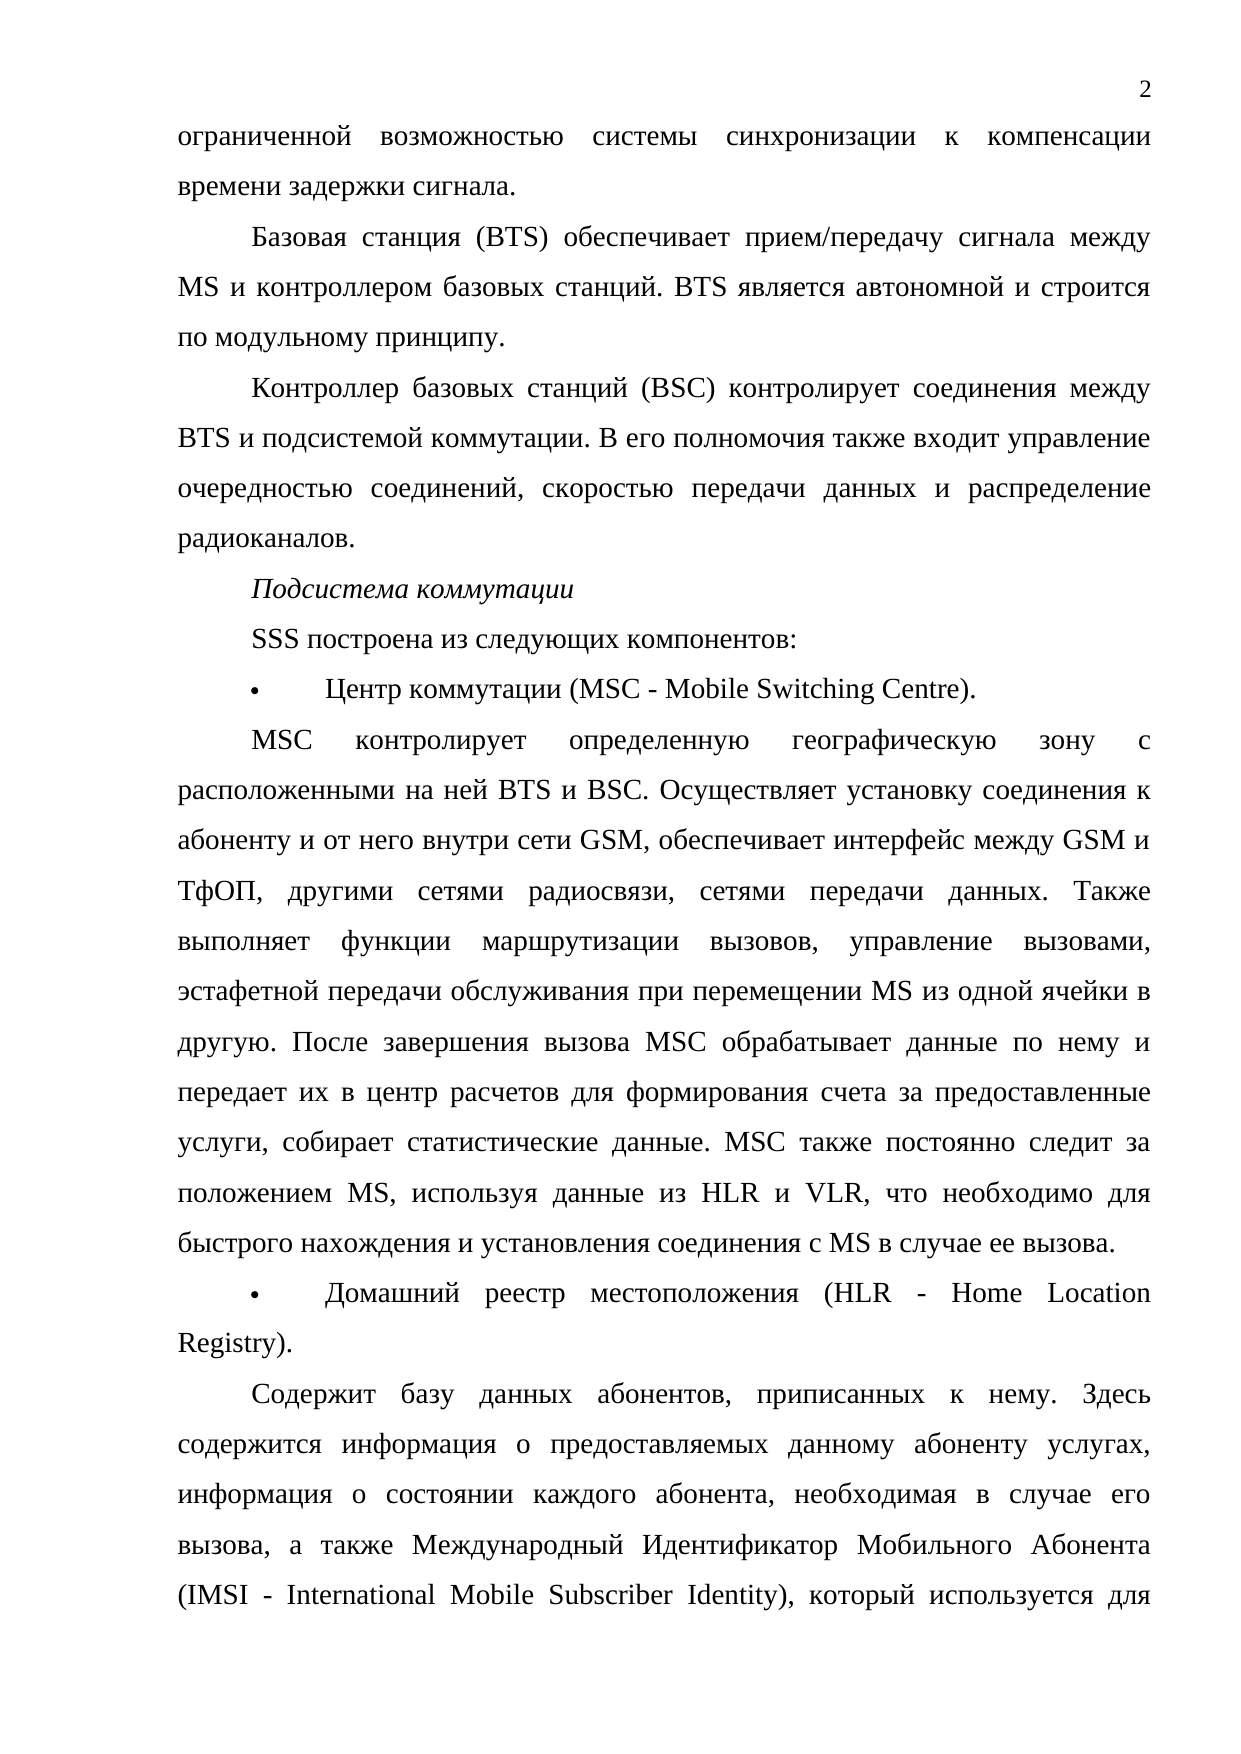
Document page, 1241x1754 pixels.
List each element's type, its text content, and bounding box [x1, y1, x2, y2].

list Домашний реестр местоположения (HLR - Home Location Registry). [177, 1275, 1152, 1359]
text Базовая станция (BTS) обеспечивает прием/передачу сигнала между MS и контроллером базовых станций. BTS является автономной и строится по модульному принципу. [177, 219, 1152, 353]
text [177, 118, 1152, 202]
subtitle Подсистема коммутации [177, 571, 1152, 604]
list Центр коммутации (MSC - Mobile Switching Centre). [177, 672, 1152, 705]
text Контроллер базовых станций (BSC) контролирует соединения между BTS и подсистемой коммутации. В его полномочия также входит управление очередностью соединений, скоростью передачи данных и распределение радиоканалов. [177, 370, 1152, 554]
text MSC контролирует определенную географическую зону с расположенными на ней BTS и BSC. Осуществляет установку соединения к абоненту и от него внутри сети GSM, обеспечивает интерфейс между GSM и ТфОП, другими сетями радиосвязи, сетями передачи данных. Также выполняет функции маршрутизации вызовов, управление вызовами, эстафетной передачи обслуживания при перемещении MS из одной ячейки в другую. После завершения вызова MSC обрабатывает данные по нему и передает их в центр расчетов для формирования счета за предоставленные услуги, собирает статистические данные. MSC также постоянно следит за положением MS, используя данные из HLR и VLR, что необходимо для быстрого нахождения и установления соединения с MS в случае ее вызова. [177, 722, 1152, 1258]
text SSS построена из следующих компонентов: [177, 621, 1152, 655]
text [177, 1376, 1152, 1611]
